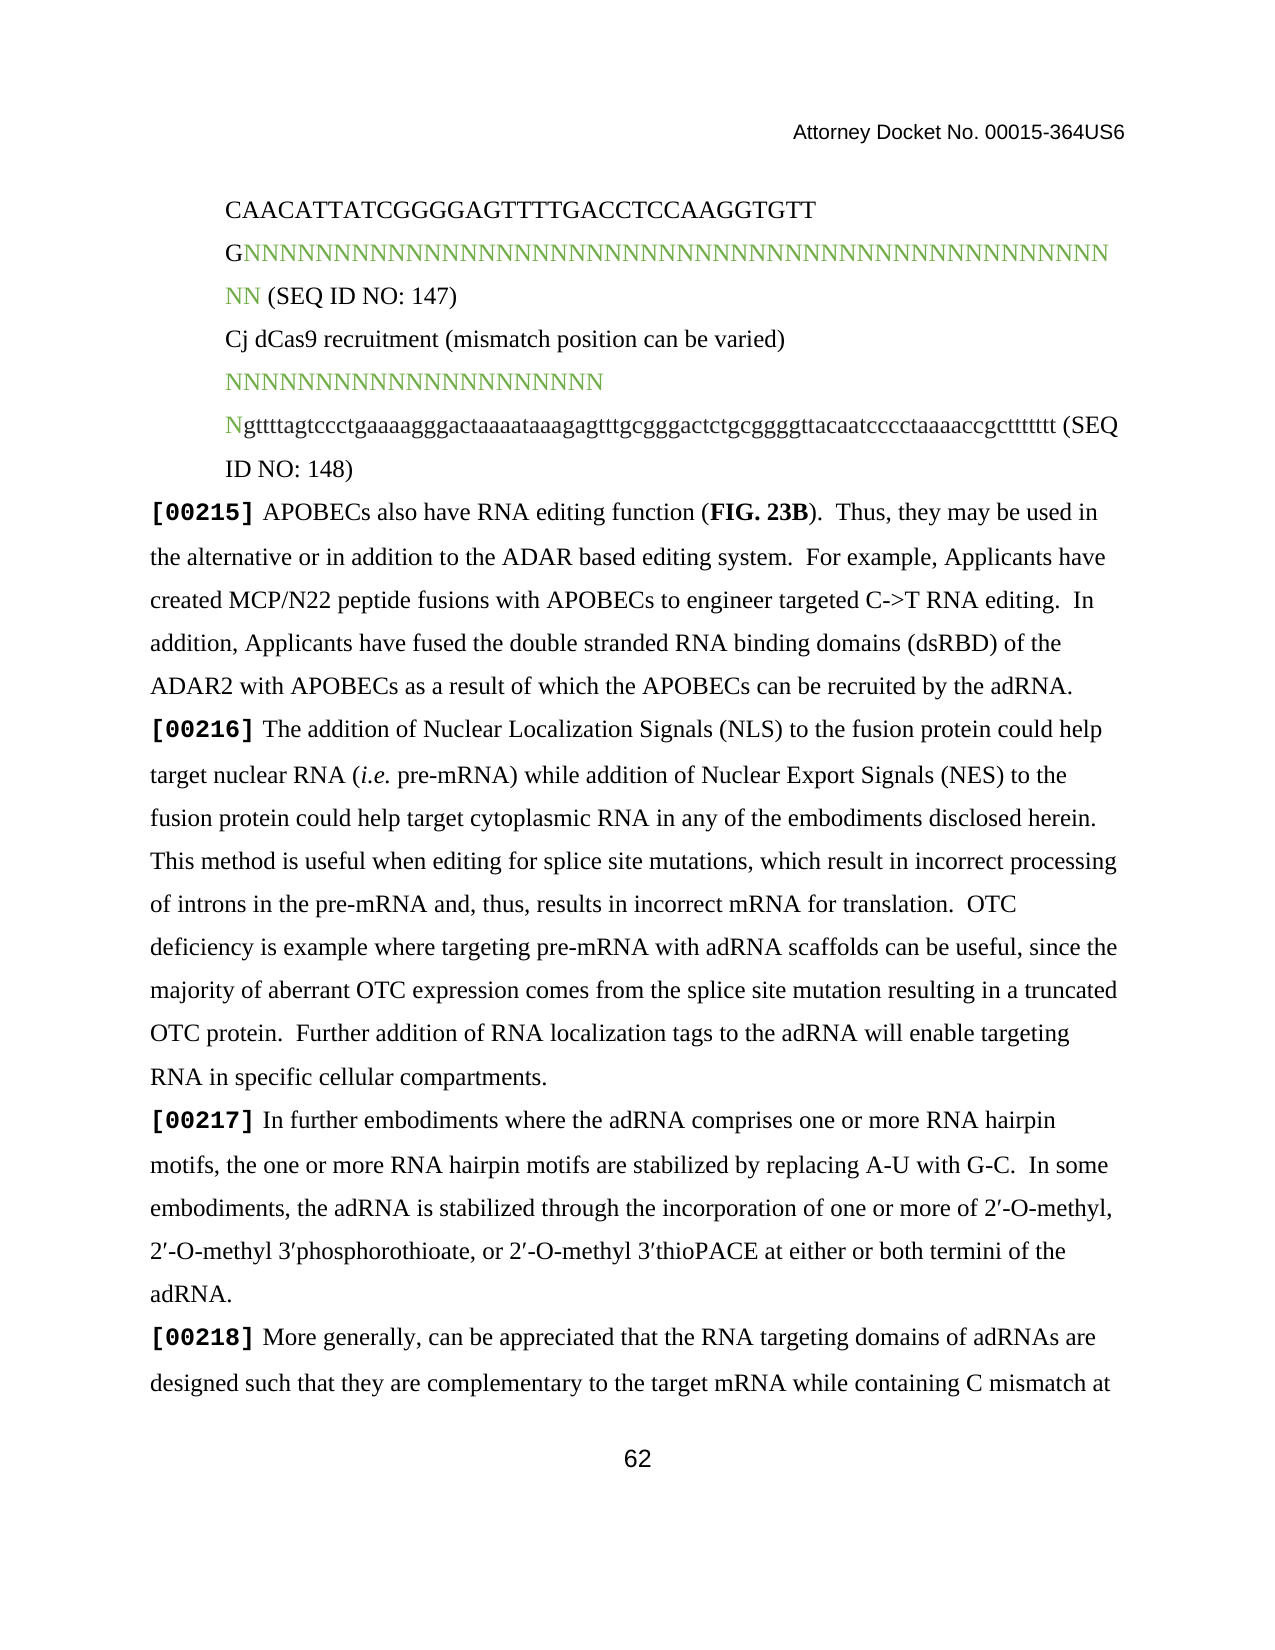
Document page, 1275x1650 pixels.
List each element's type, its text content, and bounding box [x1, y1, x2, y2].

text CAACATTATCGGGGAGTTTTGACCTCCAAGGTGTTGNNNNNNNNNNNNNNNNNNNNNNNNNNNNNNNNNNNNNNNNNNNNNNNNNN (SEQ ID NO: 147) [225, 195, 1125, 310]
text In further embodiments where the adRNA comprises one or more RNA hairpin motifs, the one or more RNA hairpin motifs are stabilized by replacing A-U with G-C. In some embodiments, the adRNA is stabilized through the incorporation of one or more of 2′-O-methyl, 2′-O-methyl 3′phosphorothioate, or 2′-O-methyl 3′thioPACE at either or both termini of the adRNA. [150, 1105, 1125, 1308]
text APOBECs also have RNA editing function (FIG. 23B). Thus, they may be used in the alternative or in addition to the ADAR based editing system. For example, Applicants have created MCP/N22 peptide fusions with APOBECs to engineer targeted C->T RNA editing. In addition, Applicants have fused the double stranded RNA binding domains (dsRBD) of the ADAR2 with APOBECs as a result of which the APOBECs can be recruited by the adRNA. [150, 497, 1125, 700]
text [150, 1322, 1125, 1396]
text The addition of Nuclear Localization Signals (NLS) to the fusion protein could help target nuclear RNA (i.e. pre-mRNA) while addition of Nuclear Export Signals (NES) to the fusion protein could help target cytoplasmic RNA in any of the embodiments disclosed herein. This method is useful when editing for splice site mutations, which result in incorrect processing of introns in the pre-mRNA and, thus, results in incorrect mRNA for translation. OTC deficiency is example where targeting pre-mRNA with adRNA scaffolds can be useful, since the majority of aberrant OTC expression comes from the splice site mutation resulting in a truncated OTC protein. Further addition of RNA localization tags to the adRNA will enable targeting RNA in specific cellular compartments. [150, 714, 1125, 1090]
text Cj dCas9 recruitment (mismatch position can be varied) [225, 324, 1125, 353]
text NNNNNNNNNNNNNNNNNNNNNNgttttagtccctgaaaagggactaaaataaagagtttgcgggactctgcggggttacaatcccctaaaaccgcttttttt (SEQ ID NO: 148) [225, 367, 1125, 482]
